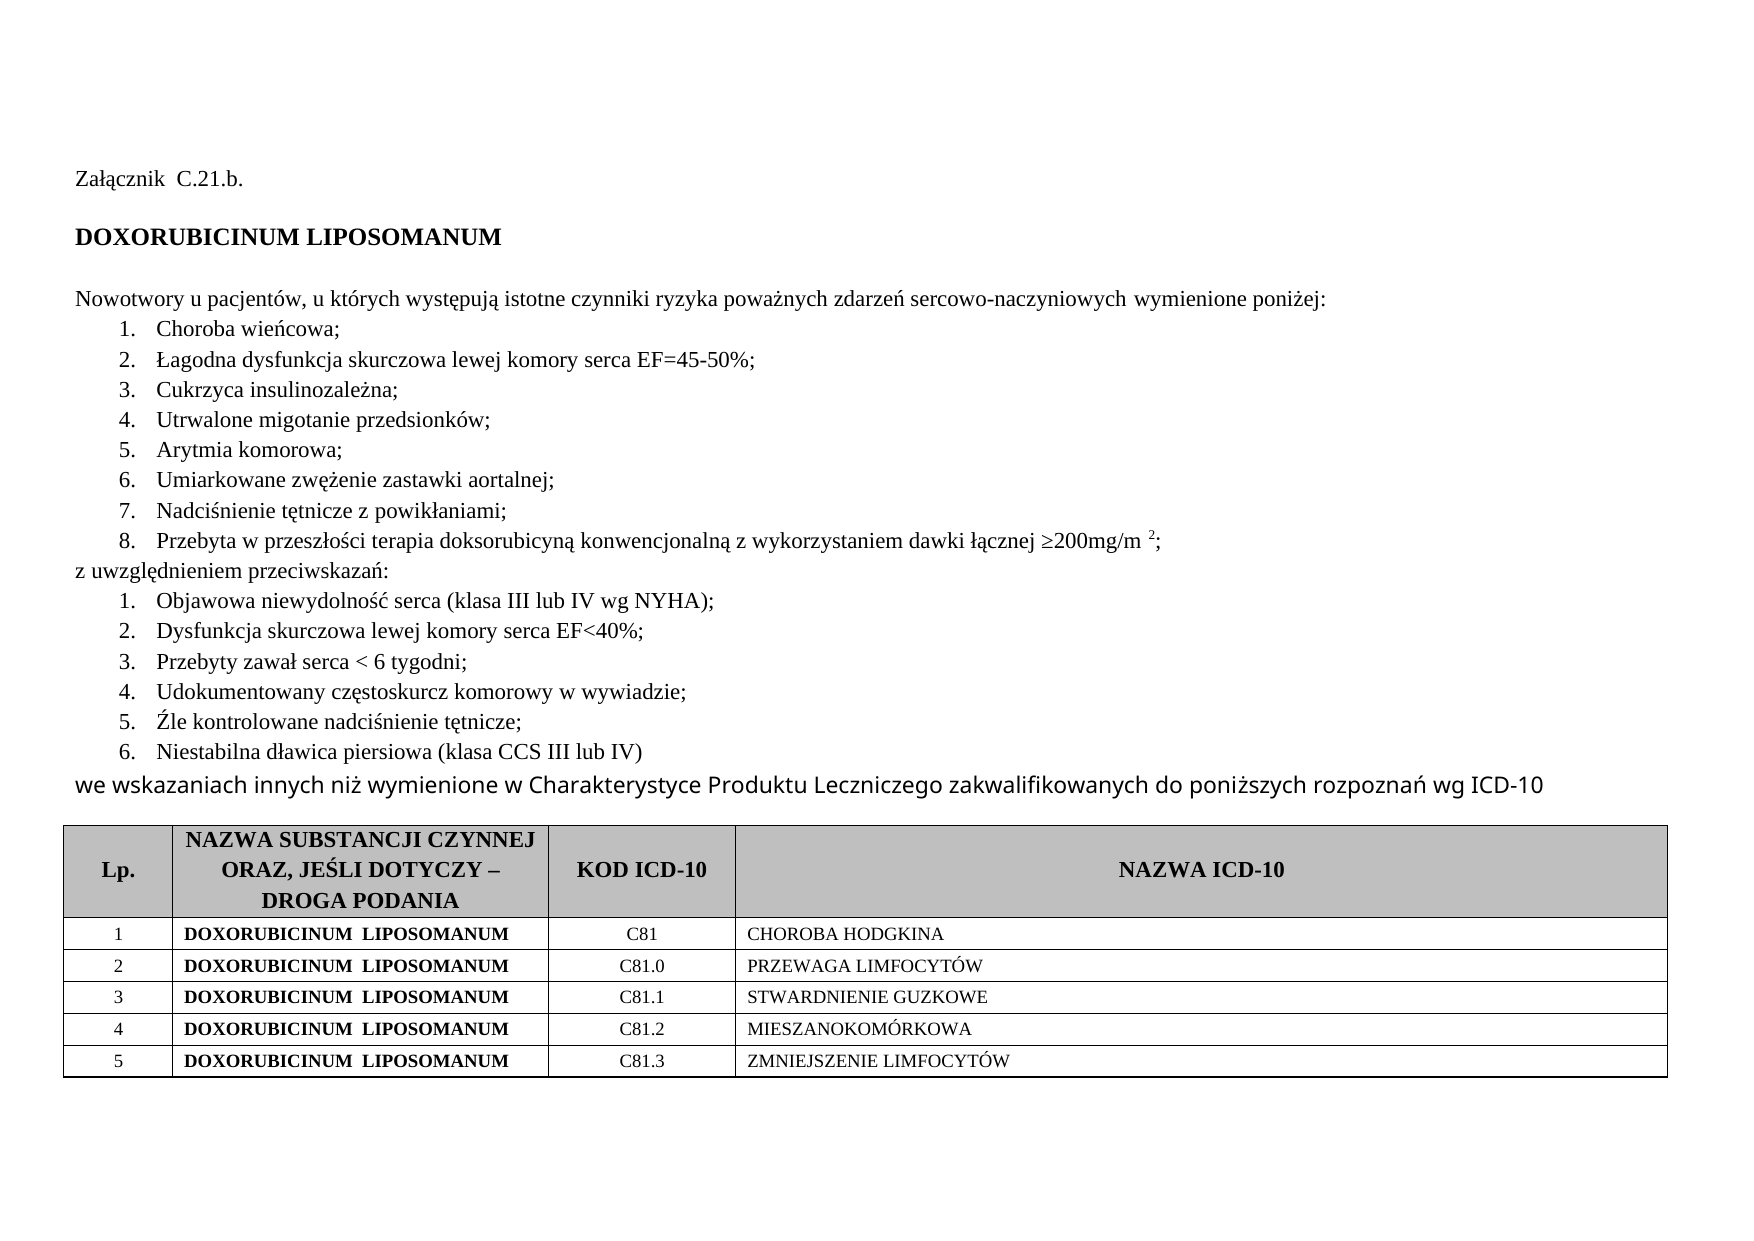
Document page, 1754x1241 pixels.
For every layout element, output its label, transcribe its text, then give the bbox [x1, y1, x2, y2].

table_cell DOXORUBICINUM LIPOSOMANUM [173, 950, 548, 981]
text z uwzględnieniem przeciwskazań: [75, 557, 1679, 583]
list Niestabilna dławica piersiowa (klasa CCS III lub IV) [119, 738, 1679, 765]
table_cell 5 [64, 1046, 172, 1076]
table_cell 1 [64, 918, 172, 949]
list Łagodna dysfunkcja skurczowa lewej komory serca EF=45-50%; [119, 346, 1679, 372]
list Przebyty zawał serca < 6 tygodni; [119, 648, 1679, 674]
table_cell MIESZANOKOMÓRKOWA [736, 1014, 1667, 1044]
list Utrwalone migotanie przedsionków; [119, 406, 1679, 432]
table_cell C81 [549, 918, 735, 949]
table_cell 4 [64, 1014, 172, 1044]
table_cell PRZEWAGA LIMFOCYTÓW [736, 950, 1667, 981]
text DOXORUBICINUM LIPOSOMANUM [75, 222, 1679, 251]
list Dysfunkcja skurczowa lewej komory serca EF<40%; [119, 617, 1679, 644]
text we wskazaniach innych niż wymienione w Charakterystyce Produktu Leczniczego zakwalifikowanych do poniższych rozpoznań wg ICD-10 [75, 768, 1679, 800]
table_header NAZWA SUBSTANCJI CZYNNEJ ORAZ, JEŚLI DOTYCZY – DROGA PODANIA [173, 826, 548, 917]
list Umiarkowane zwężenie zastawki aortalnej; [119, 466, 1679, 493]
table_cell ZMNIEJSZENIE LIMFOCYTÓW [736, 1046, 1667, 1076]
table_cell DOXORUBICINUM LIPOSOMANUM [173, 982, 548, 1013]
table_cell STWARDNIENIE GUZKOWE [736, 982, 1667, 1013]
list Objawowa niewydolność serca (klasa III lub IV wg NYHA); [119, 587, 1679, 614]
list Udokumentowany częstoskurcz komorowy w wywiadzie; [119, 678, 1679, 704]
table_header KOD ICD-10 [549, 826, 735, 917]
table_cell DOXORUBICINUM LIPOSOMANUM [173, 918, 548, 949]
text Nowotwory u pacjentów, u których występują istotne czynniki ryzyka poważnych zdarzeń sercowo-naczyniowych wymienione poniżej: [75, 285, 1679, 312]
table_cell C81.2 [549, 1014, 735, 1044]
table_cell 3 [64, 982, 172, 1013]
list Arytmia komorowa; [119, 436, 1679, 463]
table_header NAZWA ICD-10 [736, 826, 1667, 917]
table_cell DOXORUBICINUM LIPOSOMANUM [173, 1014, 548, 1044]
list Choroba wieńcowa; [119, 315, 1679, 342]
list Przebyta w przeszłości terapia doksorubicyną konwencjonalną z wykorzystaniem dawki łącznej ≥200mg/m 2; [119, 527, 1679, 553]
text Załącznik C.21.b. [75, 165, 1679, 192]
list Źle kontrolowane nadciśnienie tętnicze; [119, 708, 1679, 734]
table_cell C81.0 [549, 950, 735, 981]
table_cell C81.1 [549, 982, 735, 1013]
table_cell DOXORUBICINUM LIPOSOMANUM [173, 1046, 548, 1076]
table_cell 2 [64, 950, 172, 981]
list Nadciśnienie tętnicze z powikłaniami; [119, 497, 1679, 523]
table_cell C81.3 [549, 1046, 735, 1076]
table_header Lp. [64, 826, 172, 917]
table_cell CHOROBA HODGKINA [736, 918, 1667, 949]
list Cukrzyca insulinozależna; [119, 376, 1679, 402]
